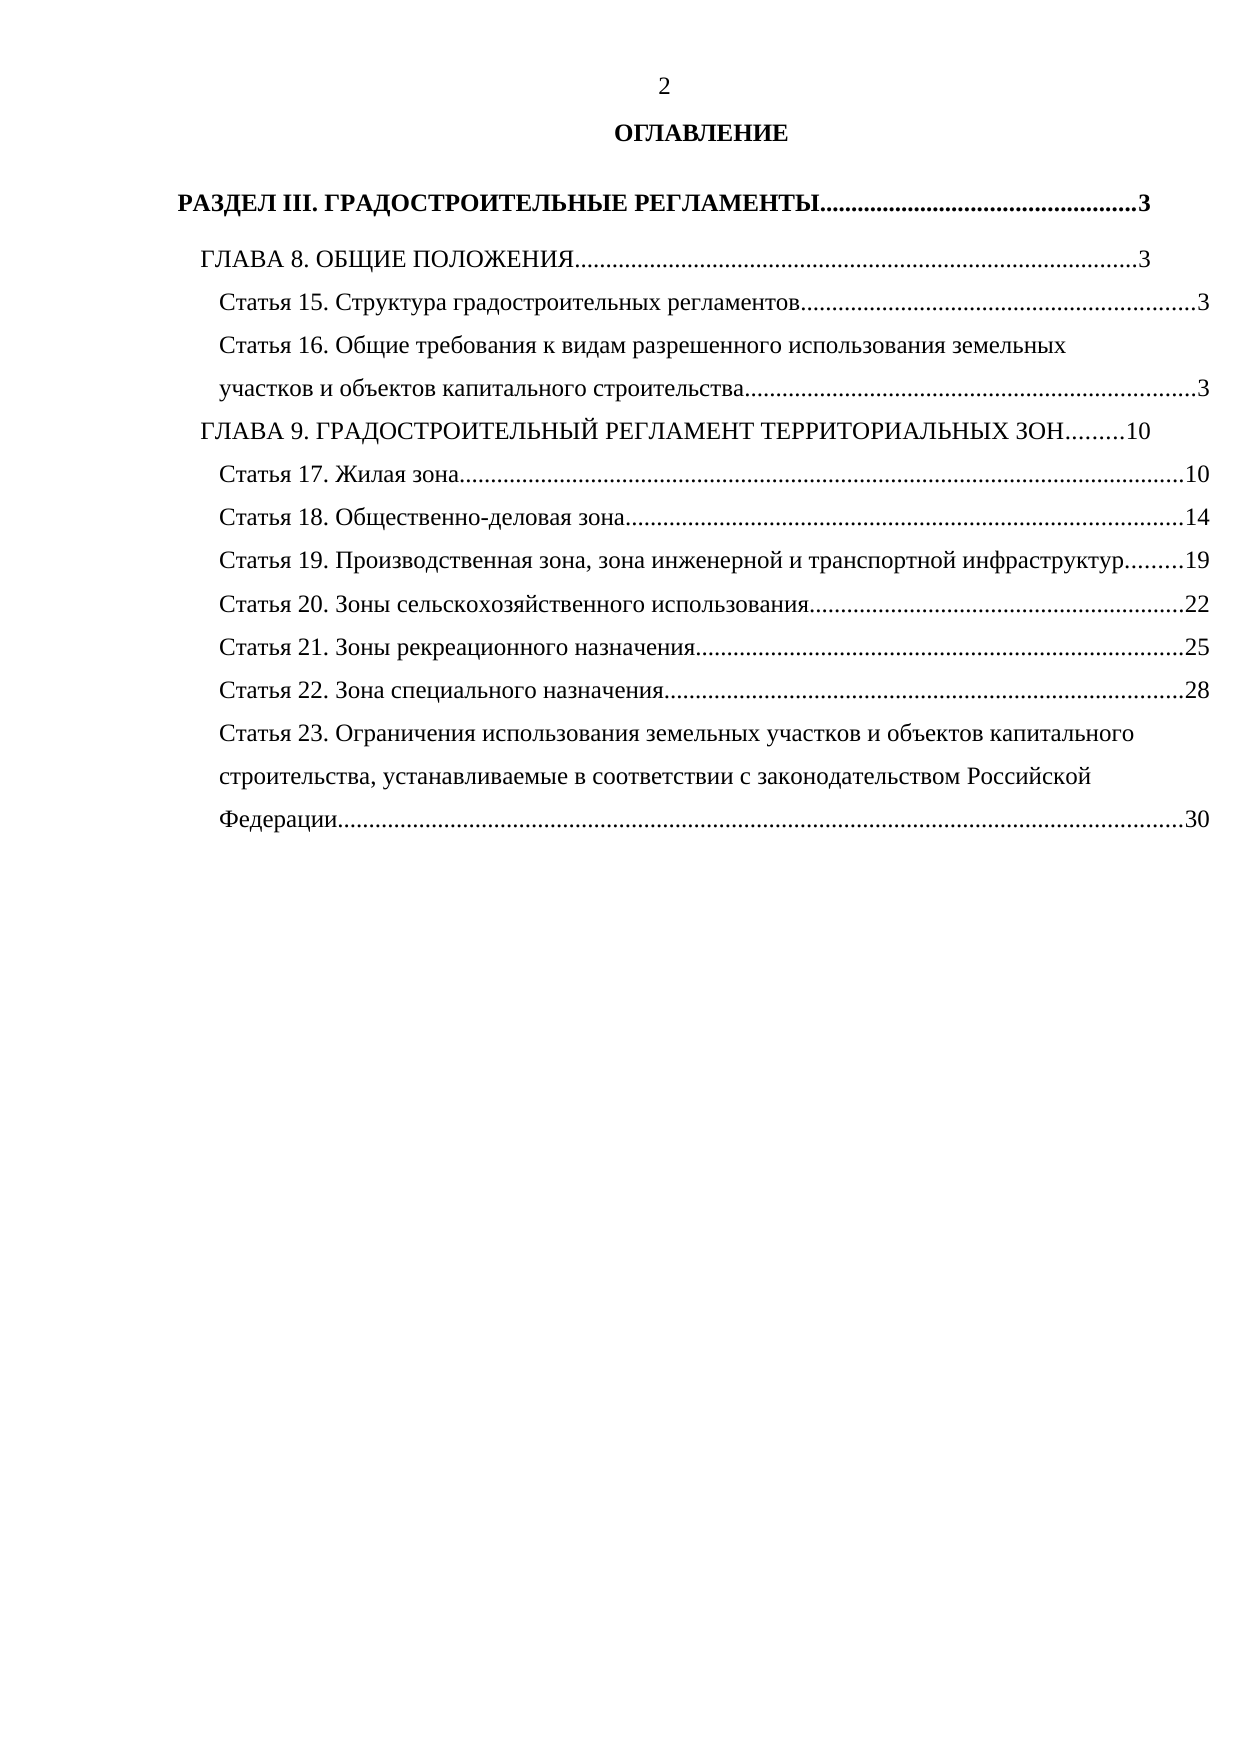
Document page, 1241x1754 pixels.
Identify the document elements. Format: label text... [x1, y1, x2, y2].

text Статья 22. Зона специального назначения 28 [219, 675, 1152, 704]
text РАЗДЕЛ III. ГРАДОСТРОИТЕЛЬНЫЕ РЕГЛАМЕНТЫ 3 [177, 188, 1152, 217]
text ГЛАВА 9. ГРАДОСТРОИТЕЛЬНЫЙ РЕГЛАМЕНТ ТЕРРИТОРИАЛЬНЫХ ЗОН 10 [200, 416, 1152, 445]
text Статья 20. Зоны сельскохозяйственного использования 22 [219, 589, 1152, 617]
text Статья 16. Общие требования к видам разрешенного использования земельных участков и объектов капитального строительства 3 [219, 330, 1152, 402]
text Статья 21. Зоны рекреационного назначения 25 [219, 632, 1152, 661]
text Статья 17. Жилая зона 10 [219, 459, 1152, 488]
text ГЛАВА 8. ОБЩИЕ ПОЛОЖЕНИЯ 3 [200, 244, 1152, 272]
text Статья 15. Структура градостроительных регламентов 3 [219, 287, 1152, 316]
text ОГЛАВЛЕНИЕ [177, 118, 1152, 147]
text Статья 19. Производственная зона, зона инженерной и транспортной инфраструктур 19 [219, 546, 1152, 574]
text Статья 18. Общественно-деловая зона 14 [219, 502, 1152, 531]
text Статья 23. Ограничения использования земельных участков и объектов капитального строительства, устанавливаемые в соответствии с законодательством Российской Федерации 30 [219, 718, 1152, 833]
